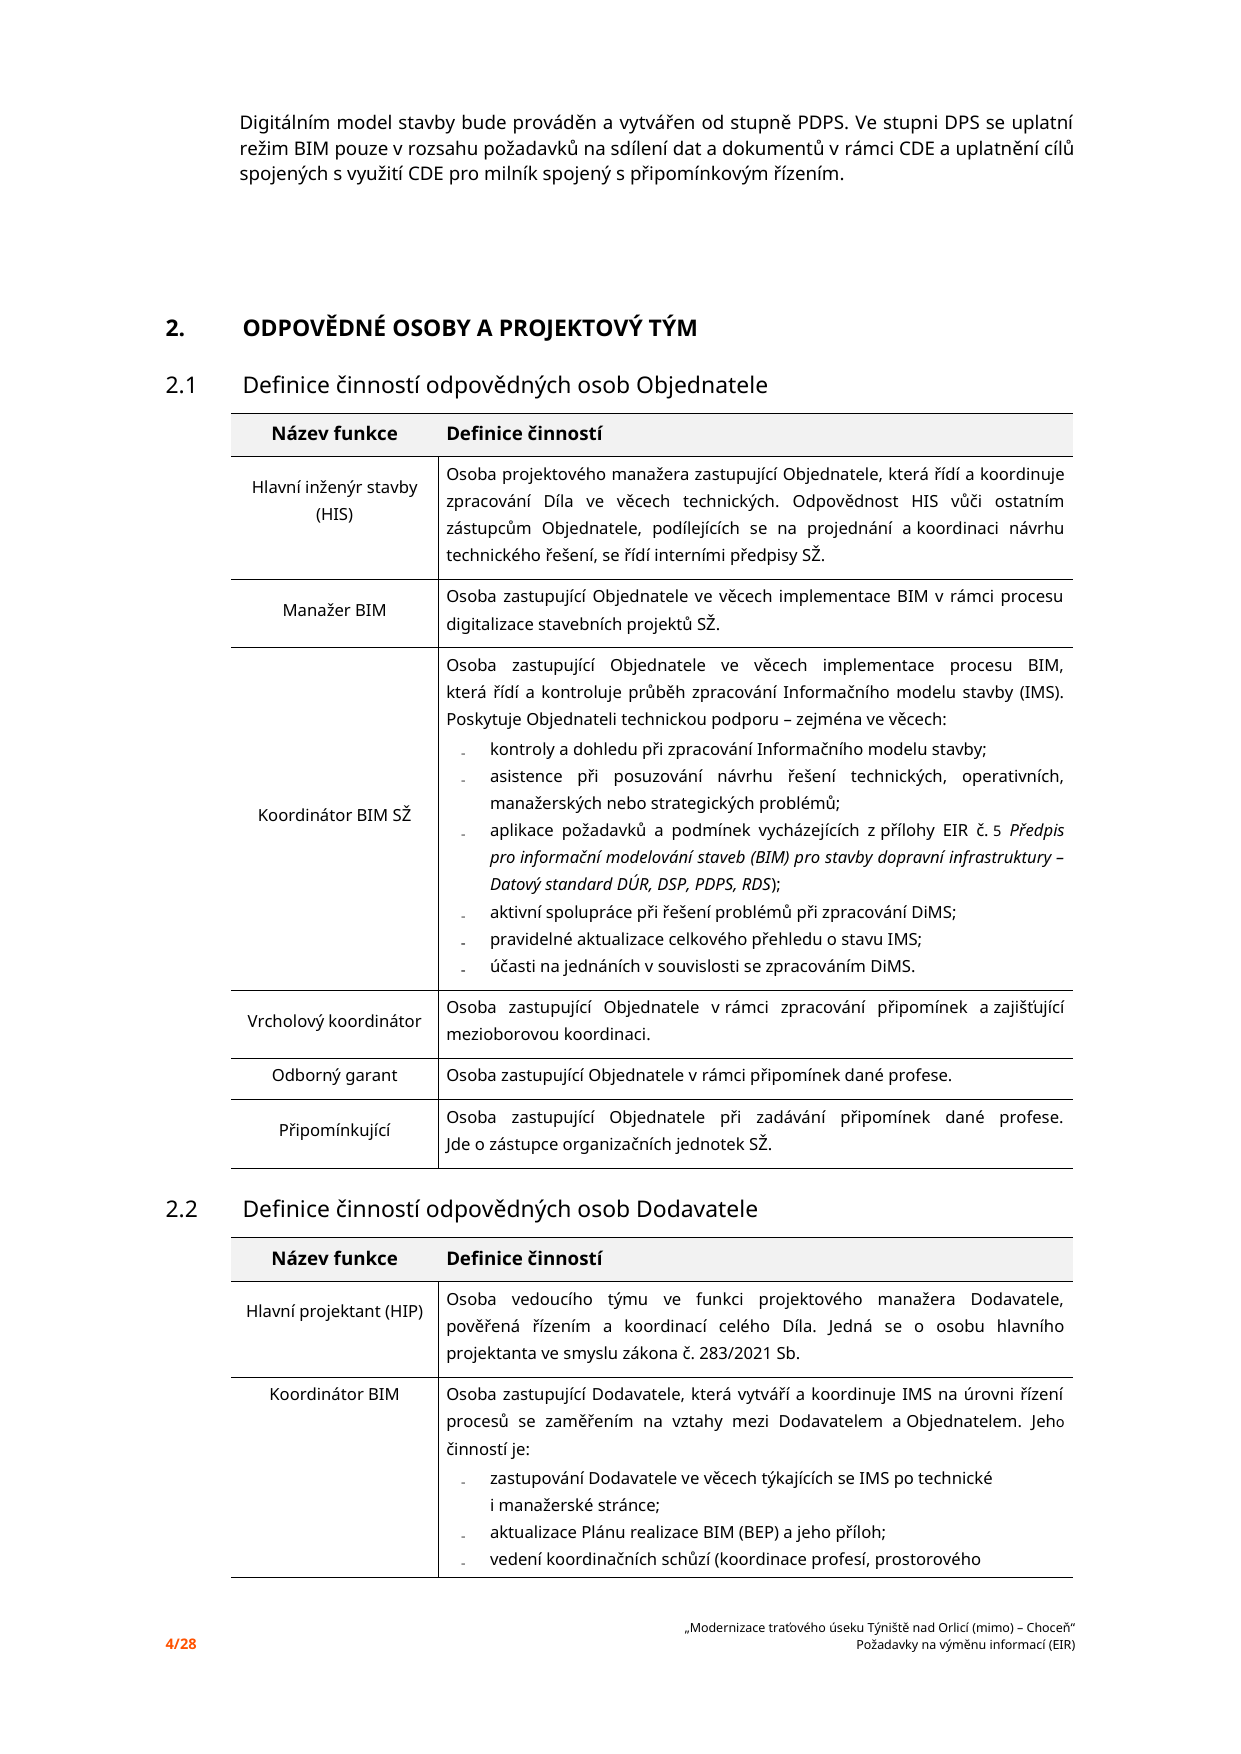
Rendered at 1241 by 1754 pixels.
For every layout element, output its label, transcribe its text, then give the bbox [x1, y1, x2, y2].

table_cell Osoba projektového manažera zastupující Objednatele, která řídí a koordinuje zpracování Díla ve věcech technických. Odpovědnost HIS vůči ostatním zástupcům Objednatele, podílejících se na projednání a koordinaci návrhu technického řešení, se řídí interními předpisy SŽ. [439, 457, 1073, 579]
table_cell Osoba zastupující Objednatele ve věcech implementace BIM v rámci procesu digitalizace stavebních projektů SŽ. [439, 580, 1073, 647]
table_cell Koordinátor BIM [231, 1378, 438, 1577]
table_cell Osoba zastupující Objednatele při zadávání připomínek dané profese. Jde o zástupce organizačních jednotek SŽ. [439, 1100, 1073, 1167]
table_cell Osoba vedoucího týmu ve funkci projektového manažera Dodavatele, pověřená řízením a koordinací celého Díla. Jedná se o osobu hlavního projektanta ve smyslu zákona č. 283/2021 Sb. [439, 1282, 1073, 1377]
text Odpovědné osoby a Projektový tým [165, 312, 1075, 344]
table_cell Osoba zastupující Objednatele v rámci připomínek dané profese. [439, 1059, 1073, 1099]
table_cell Osoba zastupující Objednatele v rámci zpracování připomínek a zajišťující mezioborovou koordinaci. [439, 991, 1073, 1058]
table_cell Koordinátor BIM SŽ [231, 648, 438, 989]
table_cell Manažer BIM [231, 580, 438, 647]
text Definice činností odpovědných osob Objednatele [165, 369, 1075, 400]
table_cell Odborný garant [231, 1059, 438, 1099]
text Digitálním model stavby bude prováděn a vytvářen od stupně PDPS. Ve stupni DPS se uplatní režim BIM pouze v rozsahu požadavků na sdílení dat a dokumentů v rámci CDE a uplatnění cílů spojených s využití CDE pro milník spojený s připomínkovým řízením. [239, 109, 1075, 186]
table_cell Vrcholový koordinátor [231, 991, 438, 1058]
table_header Název funkce [231, 414, 438, 456]
table_cell Připomínkující [231, 1100, 438, 1167]
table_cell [439, 1378, 1073, 1577]
table_header Název funkce [231, 1238, 438, 1281]
table_cell Osoba zastupující Objednatele ve věcech implementace procesu BIM, která řídí a kontroluje průběh zpracování Informačního modelu stavby (IMS). Poskytuje Objednateli technickou podporu – zejména ve věcech: kontroly a dohledu při zpracování Informačního modelu stavby; asistence při posuzování návrhu řešení technických, operativních, manažerských nebo strategických problémů; aplikace požadavků a podmínek vycházejících z přílohy EIR č. 5 Předpis pro informační modelování staveb (BIM) pro stavby dopravní infrastruktury – Datový standard DÚR, DSP, PDPS, RDS); aktivní spolupráce při řešení problémů při zpracování DiMS; pravidelné aktualizace celkového přehledu o stavu IMS; účasti na jednáních v souvislosti se zpracováním DiMS. [439, 648, 1073, 989]
table_header Definice činností [438, 414, 1073, 456]
table_cell Hlavní projektant (HIP) [231, 1282, 438, 1377]
text Definice činností odpovědných osob Dodavatele [165, 1193, 1075, 1225]
table_header Definice činností [438, 1238, 1073, 1281]
table_cell Hlavní inženýr stavby (HIS) [231, 457, 438, 579]
